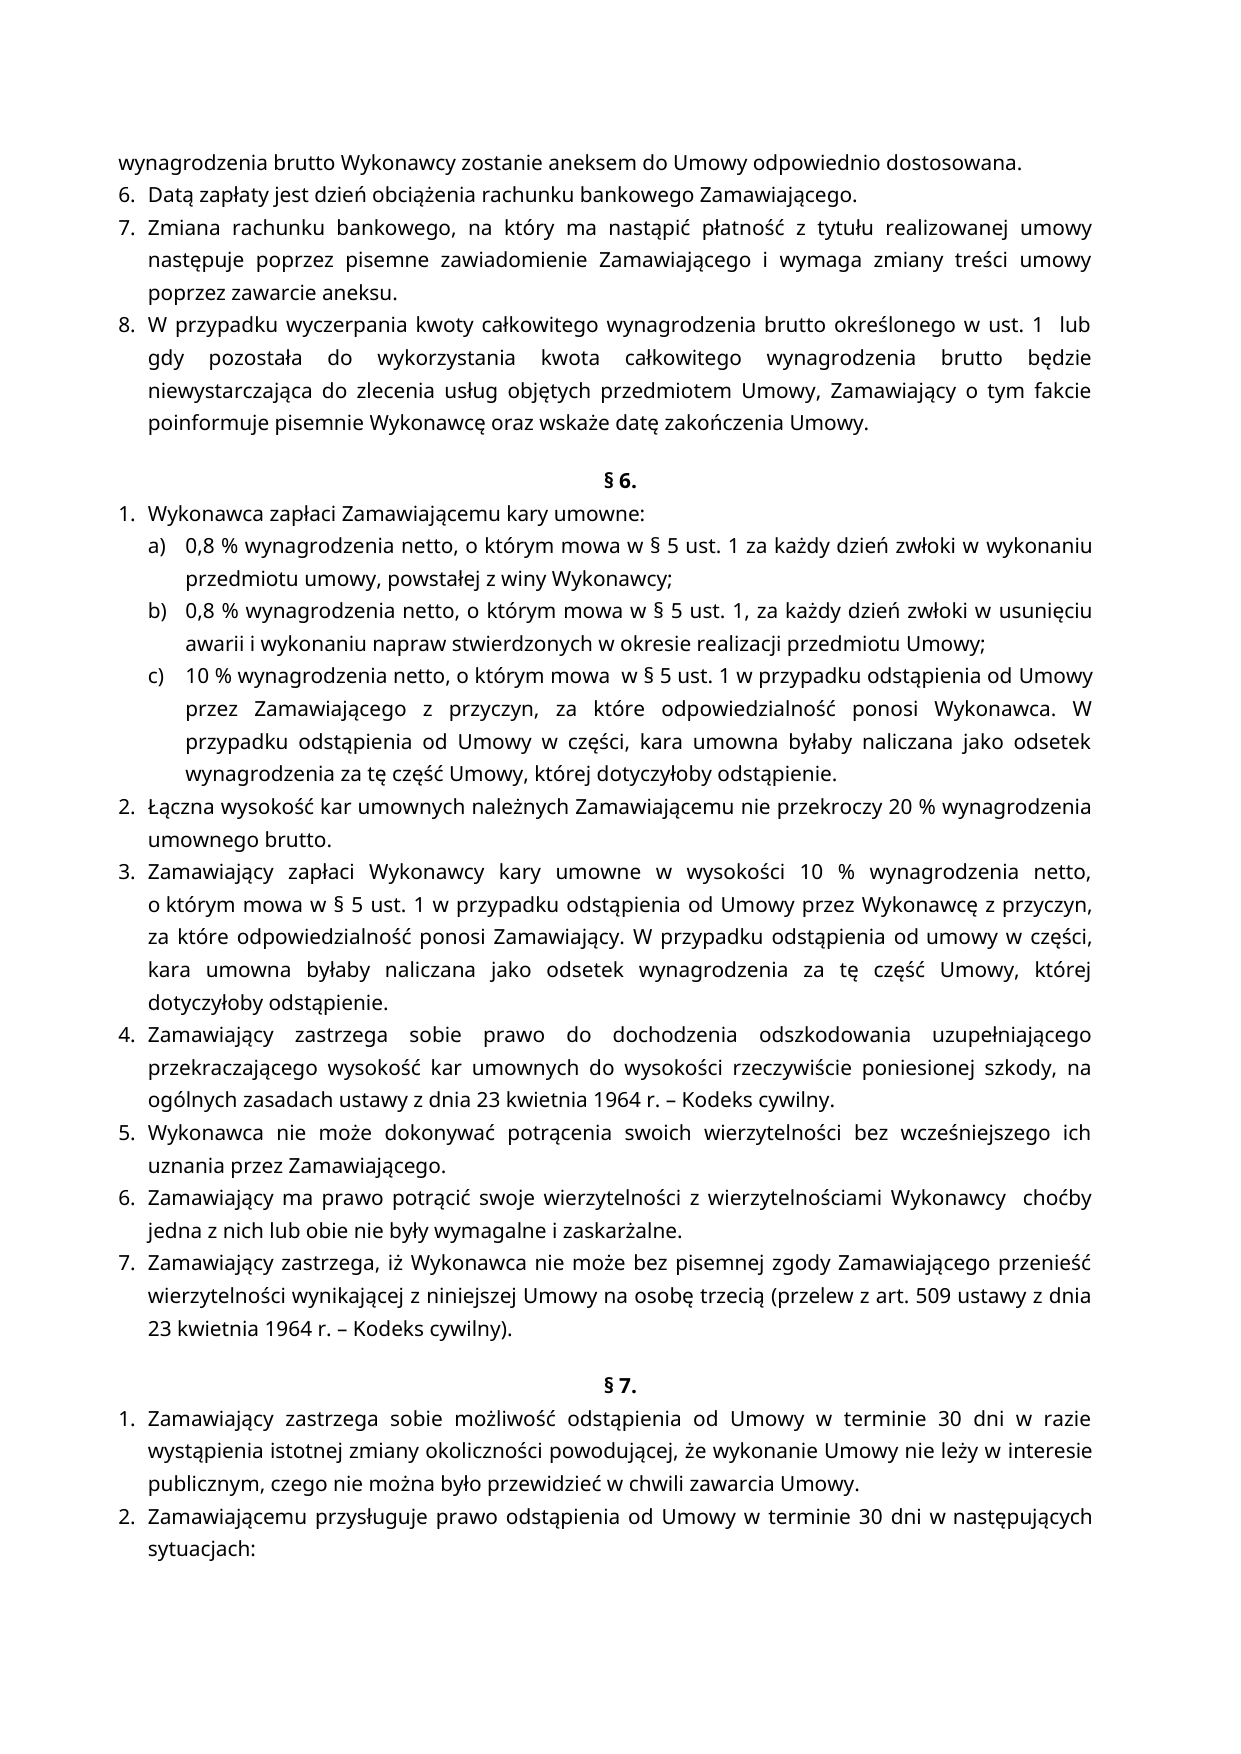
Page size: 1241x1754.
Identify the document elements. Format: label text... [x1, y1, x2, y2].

list Wykonawca zapłaci Zamawiającemu kary umowne: [118, 499, 1093, 527]
list Zamawiający zastrzega sobie prawo do dochodzenia odszkodowania uzupełniającego przekraczającego wysokość kar umownych do wysokości rzeczywiście poniesionej szkody, na ogólnych zasadach ustawy z dnia 23 kwietnia 1964 r. – Kodeks cywilny. [118, 1020, 1093, 1114]
text § 6. [148, 466, 1093, 494]
list W przypadku wyczerpania kwoty całkowitego wynagrodzenia brutto określonego w ust. 1 lub gdy pozostała do wykorzystania kwota całkowitego wynagrodzenia brutto będzie niewystarczająca do zlecenia usług objętych przedmiotem Umowy, Zamawiający o tym fakcie poinformuje pisemnie Wykonawcę oraz wskaże datę zakończenia Umowy. [118, 311, 1093, 437]
list Zamawiający zastrzega sobie możliwość odstąpienia od Umowy w terminie 30 dni w razie wystąpienia istotnej zmiany okoliczności powodującej, że wykonanie Umowy nie leży w interesie publicznym, czego nie można było przewidzieć w chwili zawarcia Umowy. [118, 1404, 1093, 1498]
text § 7. [148, 1371, 1093, 1400]
list Zamawiającemu przysługuje prawo odstąpienia od Umowy w terminie 30 dni w następujących sytuacjach: [118, 1502, 1093, 1563]
list Datą zapłaty jest dzień obciążenia rachunku bankowego Zamawiającego. [118, 180, 1093, 209]
list Zamawiający ma prawo potrącić swoje wierzytelności z wierzytelnościami Wykonawcy choćby jedna z nich lub obie nie były wymagalne i zaskarżalne. [118, 1183, 1093, 1244]
text wynagrodzenia brutto Wykonawcy zostanie aneksem do Umowy odpowiednio dostosowana. [118, 148, 1093, 176]
list Łączna wysokość kar umownych należnych Zamawiającemu nie przekroczy 20 % wynagrodzenia umownego brutto. [118, 792, 1093, 853]
list 0,8 % wynagrodzenia netto, o którym mowa w § 5 ust. 1, za każdy dzień zwłoki w usunięciu awarii i wykonaniu napraw stwierdzonych w okresie realizacji przedmiotu Umowy; [148, 596, 1093, 657]
list Zamawiający zapłaci Wykonawcy kary umowne w wysokości 10 % wynagrodzenia netto, o którym mowa w § 5 ust. 1 w przypadku odstąpienia od Umowy przez Wykonawcę z przyczyn, za które odpowiedzialność ponosi Zamawiający. W przypadku odstąpienia od umowy w części, kara umowna byłaby naliczana jako odsetek wynagrodzenia za tę część Umowy, której dotyczyłoby odstąpienie. [118, 857, 1093, 1016]
list Zamawiający zastrzega, iż Wykonawca nie może bez pisemnej zgody Zamawiającego przenieść wierzytelności wynikającej z niniejszej Umowy na osobę trzecią (przelew z art. 509 ustawy z dnia 23 kwietnia 1964 r. – Kodeks cywilny). [118, 1248, 1093, 1342]
list Wykonawca nie może dokonywać potrącenia swoich wierzytelności bez wcześniejszego ich uznania przez Zamawiającego. [118, 1118, 1093, 1179]
list Zmiana rachunku bankowego, na który ma nastąpić płatność z tytułu realizowanej umowy następuje poprzez pisemne zawiadomienie Zamawiającego i wymaga zmiany treści umowy poprzez zawarcie aneksu. [118, 213, 1093, 306]
list 0,8 % wynagrodzenia netto, o którym mowa w § 5 ust. 1 za każdy dzień zwłoki w wykonaniu przedmiotu umowy, powstałej z winy Wykonawcy; [148, 531, 1093, 592]
list 10 % wynagrodzenia netto, o którym mowa w § 5 ust. 1 w przypadku odstąpienia od Umowy przez Zamawiającego z przyczyn, za które odpowiedzialność ponosi Wykonawca. W przypadku odstąpienia od Umowy w części, kara umowna byłaby naliczana jako odsetek wynagrodzenia za tę część Umowy, której dotyczyłoby odstąpienie. [148, 662, 1093, 788]
